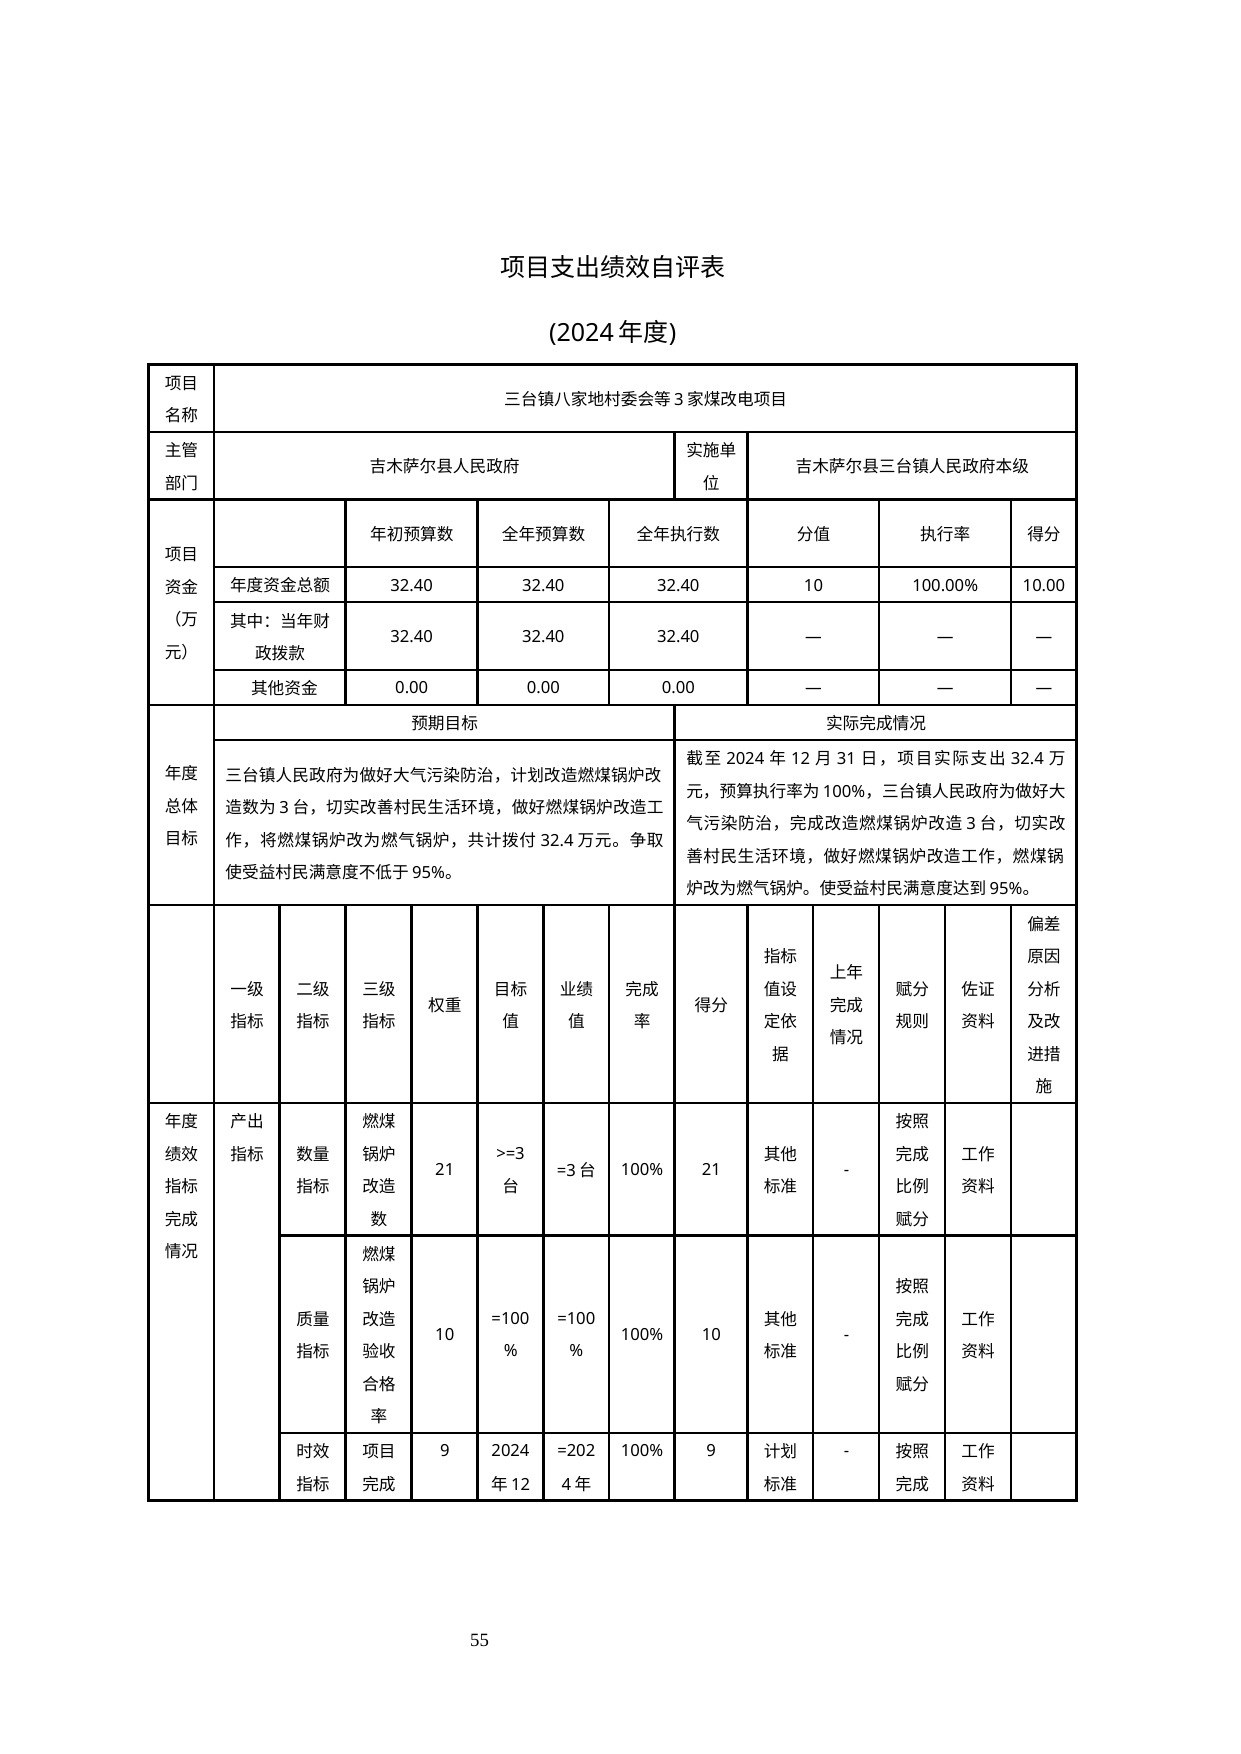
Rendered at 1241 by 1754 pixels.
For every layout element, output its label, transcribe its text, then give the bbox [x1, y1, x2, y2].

table_cell 佐证资料 [946, 906, 1010, 1101]
table_cell 目标值 [479, 906, 542, 1101]
table_cell 21 [676, 1104, 746, 1234]
table_cell 21 [413, 1104, 476, 1234]
table_cell 32.40 [347, 568, 476, 601]
table_cell 偏差原因分析及改进措施 [1012, 906, 1075, 1101]
table_cell 全年预算数 [479, 501, 608, 566]
table_cell 32.40 [610, 603, 746, 668]
table_cell 三台镇八家地村委会等3家煤改电项目 [215, 366, 1075, 431]
table_cell =100% [479, 1237, 542, 1432]
table_cell 赋分规则 [880, 906, 944, 1101]
table_cell 工作资料 [946, 1104, 1010, 1234]
table_cell 按照完成比例赋分 [880, 1104, 944, 1234]
table_cell 项目名称 [150, 366, 213, 431]
table_cell 实际完成情况 [676, 706, 1075, 739]
table_cell [150, 906, 213, 1101]
table_cell 预期目标 [215, 706, 673, 739]
table_cell 项目资金（万元） [150, 501, 213, 703]
table_cell 10 [413, 1237, 476, 1432]
table_cell 年度绩效指标完成情况 [150, 1104, 213, 1499]
table_cell 时效指标 [281, 1434, 344, 1499]
table_cell =100% [545, 1237, 608, 1432]
table_cell 100.00% [880, 568, 1010, 601]
table_cell 得分 [1012, 501, 1075, 566]
table_cell — [749, 671, 878, 703]
table_cell 0.00 [479, 671, 608, 703]
table_cell 9 [413, 1434, 476, 1499]
table_cell 100% [610, 1104, 673, 1234]
table_cell 其他标准 [749, 1237, 812, 1432]
table_cell 一级指标 [215, 906, 278, 1101]
table_cell 燃煤锅炉改造验收合格率 [347, 1237, 410, 1432]
table_cell - [814, 1104, 878, 1234]
table_cell 0.00 [347, 671, 476, 703]
table_cell 分值 [749, 501, 878, 566]
table_cell (2024年度) [148, 298, 1077, 363]
table_cell 100% [610, 1434, 673, 1499]
table_cell — [880, 603, 1010, 668]
table_cell 三级指标 [347, 906, 410, 1101]
table_cell 业绩值 [545, 906, 608, 1101]
table_cell — [1012, 671, 1075, 703]
table_cell 全年执行数 [610, 501, 746, 566]
table_cell 工作资料 [946, 1434, 1010, 1499]
table_cell 计划标准 [749, 1434, 812, 1499]
table_cell 32.40 [479, 568, 608, 601]
table_cell 完成率 [610, 906, 673, 1101]
table_cell — [1012, 603, 1075, 668]
table_cell 得分 [676, 906, 746, 1101]
table_cell 其他标准 [749, 1104, 812, 1234]
table_cell =3台 [545, 1104, 608, 1234]
table_cell 9 [676, 1434, 746, 1499]
table_cell 按照完成比例赋分 [880, 1237, 944, 1432]
table_cell 截至2024年12月31日，项目实际支出32.4万元，预算执行率为100%，三台镇人民政府为做好大气污染防治，完成改造燃煤锅炉改造3台，切实改善村民生活环境，做好燃煤锅炉改造工作，燃煤锅炉改为燃气锅炉。使受益村民满意度达到95%。 [676, 741, 1075, 904]
table_cell 质量指标 [281, 1237, 344, 1432]
table_cell 按照完成比例赋分 [880, 1434, 944, 1499]
table_cell 100% [610, 1237, 673, 1432]
table_cell 二级指标 [281, 906, 344, 1101]
table_cell 项目完成时间 [347, 1434, 410, 1499]
table_cell [215, 501, 344, 566]
table_cell 年初预算数 [347, 501, 476, 566]
table_cell - [814, 1434, 878, 1499]
table_cell 10 [676, 1237, 746, 1432]
table_cell 0.00 [610, 671, 746, 703]
table_cell 10 [749, 568, 878, 601]
table_cell [1012, 1104, 1075, 1234]
table_cell 燃煤锅炉改造数 [347, 1104, 410, 1234]
table_cell 权重 [413, 906, 476, 1101]
table_cell 其他资金 [215, 671, 344, 703]
table_cell 实施单位 [676, 433, 746, 498]
table_cell — [880, 671, 1010, 703]
table_cell 10.00 [1012, 568, 1075, 601]
table_cell 指标值设定依据 [749, 906, 812, 1101]
table_cell [1012, 1434, 1075, 1499]
table_cell [1012, 1237, 1075, 1432]
table_cell 三台镇人民政府为做好大气污染防治，计划改造燃煤锅炉改造数为3台，切实改善村民生活环境，做好燃煤锅炉改造工作，将燃煤锅炉改为燃气锅炉，共计拨付32.4万元。争取使受益村民满意度不低于95%。 [215, 741, 673, 904]
table_header 项目支出绩效自评表 [148, 233, 1077, 298]
table_cell =2024年12月底前 [545, 1434, 608, 1499]
table_cell 吉木萨尔县人民政府 [215, 433, 673, 498]
table_cell 吉木萨尔县三台镇人民政府本级 [749, 433, 1075, 498]
table_cell >=3台 [479, 1104, 542, 1234]
table_cell 执行率 [880, 501, 1010, 566]
table_cell 产出指标 [215, 1104, 278, 1499]
table_cell 其中：当年财政拨款 [215, 603, 344, 668]
table_cell 32.40 [347, 603, 476, 668]
table_cell 上年完成情况 [814, 906, 878, 1101]
table_cell 数量指标 [281, 1104, 344, 1234]
table_cell — [749, 603, 878, 668]
table_cell 32.40 [479, 603, 608, 668]
table_cell 2024年12月底前 [479, 1434, 542, 1499]
table_cell 年度资金总额 [215, 568, 344, 601]
table_cell 主管部门 [150, 433, 213, 498]
table_cell 32.40 [610, 568, 746, 601]
table_cell 年度总体目标 [150, 706, 213, 904]
table_cell - [814, 1237, 878, 1432]
table_cell 工作资料 [946, 1237, 1010, 1432]
